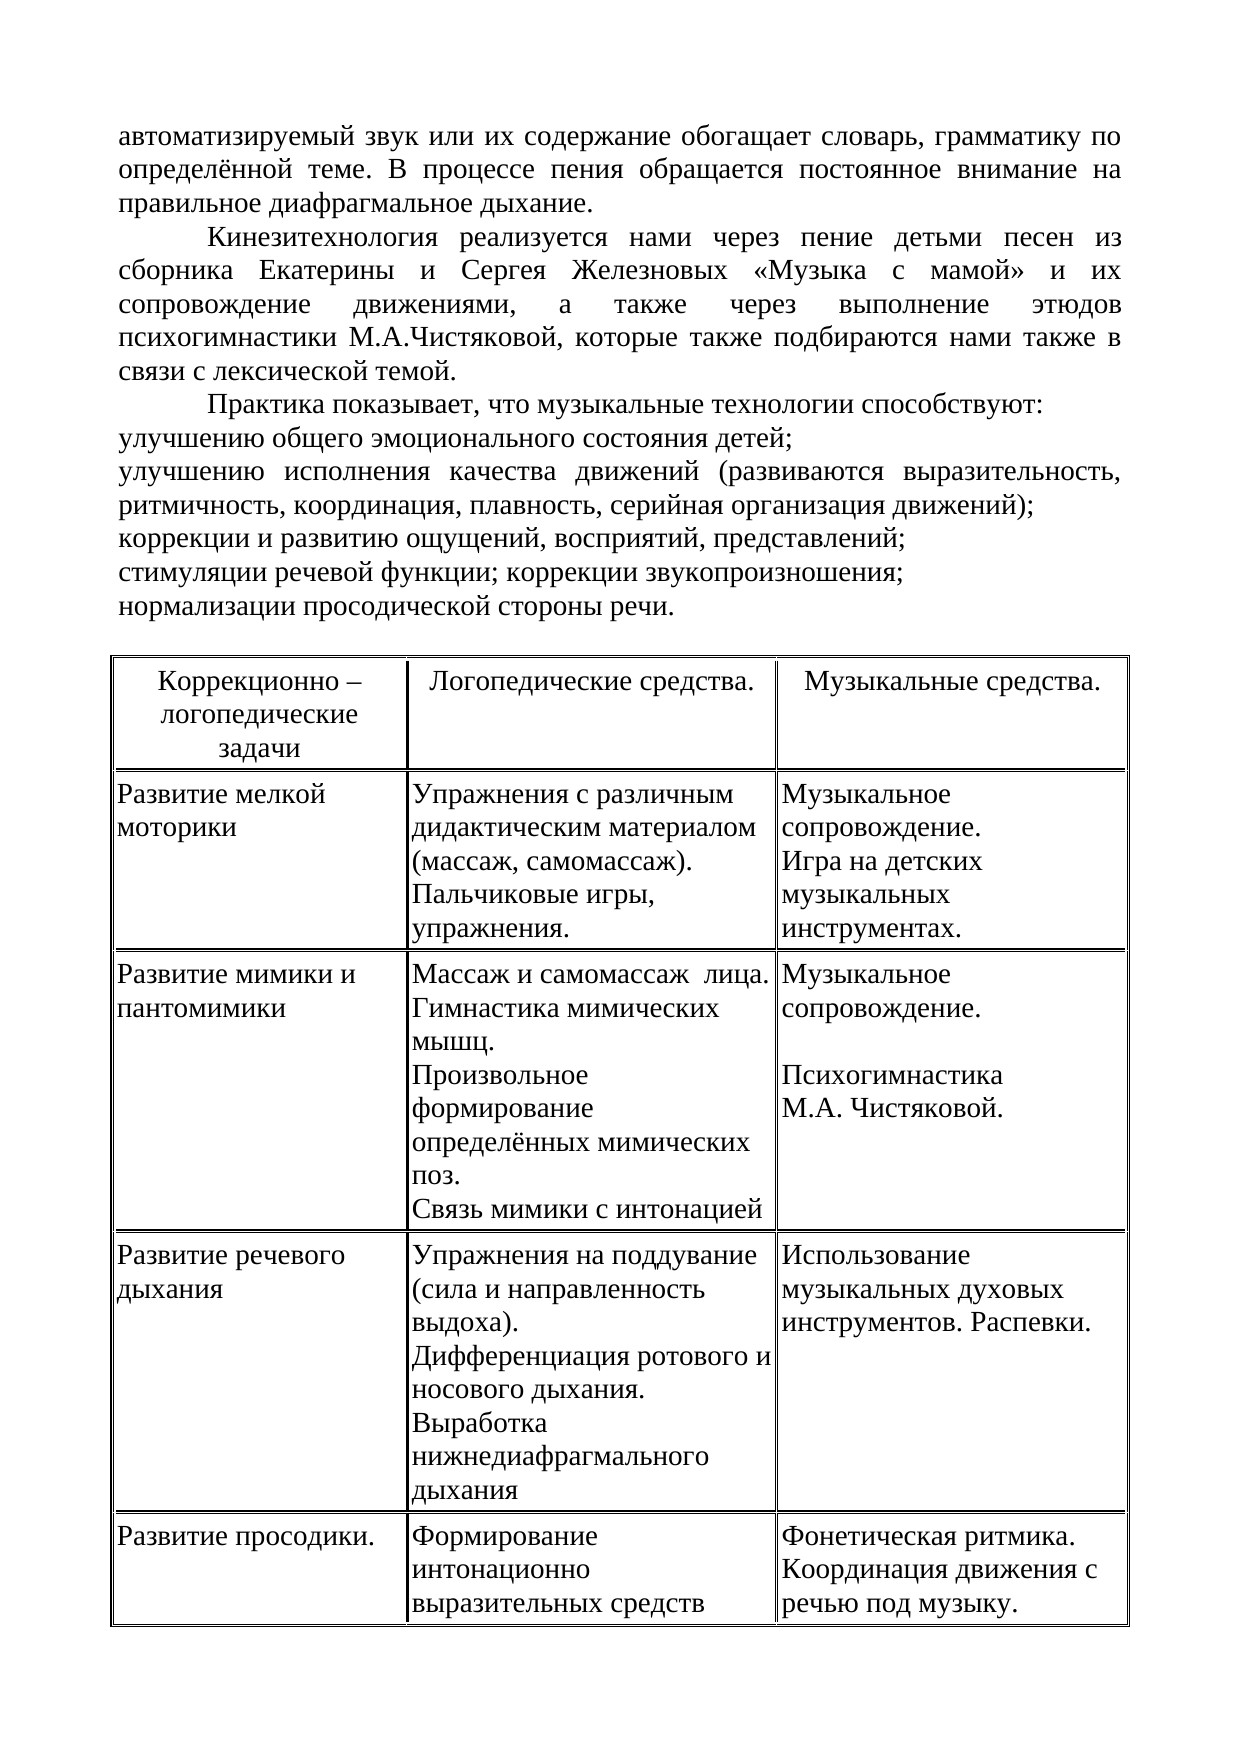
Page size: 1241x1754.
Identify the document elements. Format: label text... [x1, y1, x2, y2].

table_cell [777, 1510, 1127, 1623]
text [118, 118, 1122, 219]
table_cell Упражнения на поддувание (сила и направленность выдоха). Дифференциация ротового и носового дыхания. Выработка нижнедиафрагмального дыхания [409, 1233, 775, 1510]
table_cell Развитие речевого дыхания [114, 1229, 406, 1510]
text Кинезитехнология реализуется нами через пение детьми песен из сборника Екатерины и Сергея Железновых «Музыка с мамой» и их сопровождение движениями, а также через выполнение этюдов психогимнастики М.А.Чистяковой, которые также подбираются нами также в связи с лексической темой. [118, 219, 1122, 386]
table_cell Упражнения с различным дидактическим материалом (массаж, самомассаж). Пальчиковые игры, упражнения. [409, 772, 775, 948]
table_cell Музыкальное сопровождение. Психогимнастика М.А. Чистяковой. [778, 948, 1127, 1229]
table_cell Массаж и самомассаж лица. Гимнастика мимических мышц. Произвольное формирование определённых мимических поз. Связь мимики с интонацией [409, 952, 775, 1229]
text коррекции и развитию ощущений, восприятий, представлений; [118, 521, 1122, 554]
text нормализации просодической стороны речи. [118, 588, 1122, 621]
text улучшению общего эмоционального состояния детей; [118, 420, 1122, 453]
table_cell Развитие мелкой моторики [114, 768, 406, 948]
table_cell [407, 1514, 777, 1623]
table_header Логопедические средства. [407, 658, 777, 768]
table_header Коррекционно – логопедические задачи [112, 656, 407, 768]
text Практика показывает, что музыкальные технологии способствуют: [118, 386, 1122, 420]
text стимуляции речевой функции; коррекции звукопроизношения; [118, 554, 1122, 588]
table_cell Развитие мимики и пантомимики [114, 948, 406, 1229]
table_header Музыкальные средства. [777, 658, 1127, 768]
text улучшению исполнения качества движений (развиваются выразительность, ритмичность, координация, плавность, серийная организация движений); [118, 453, 1122, 521]
table_cell Музыкальное сопровождение. Игра на детских музыкальных инструментах. [778, 768, 1127, 948]
table_cell Использование музыкальных духовых инструментов. Распевки. [778, 1229, 1127, 1510]
table_cell Развитие просодики. [114, 1510, 407, 1623]
